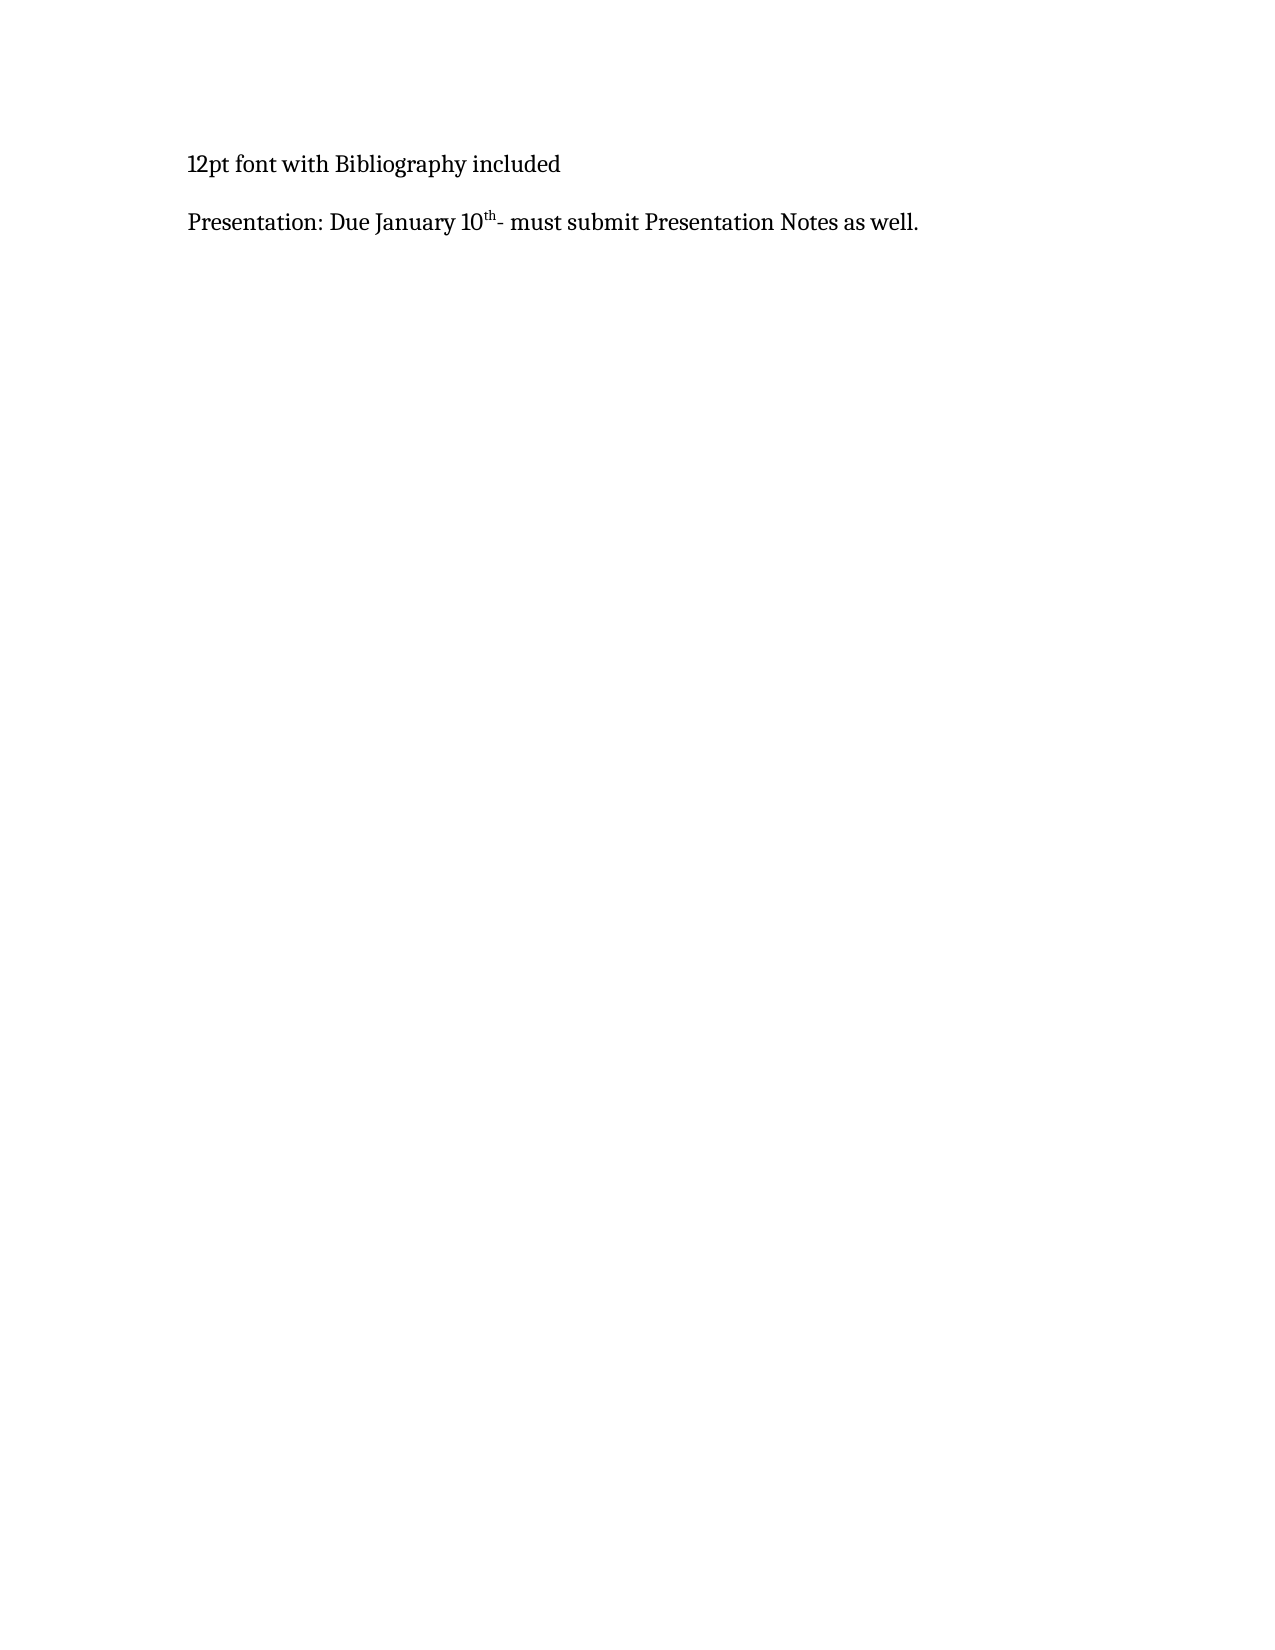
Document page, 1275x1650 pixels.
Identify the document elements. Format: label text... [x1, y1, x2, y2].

text 12pt font with Bibliography included [187, 150, 1087, 179]
text Presentation: Due January 10th- must submit Presentation Notes as well. [187, 207, 1087, 236]
